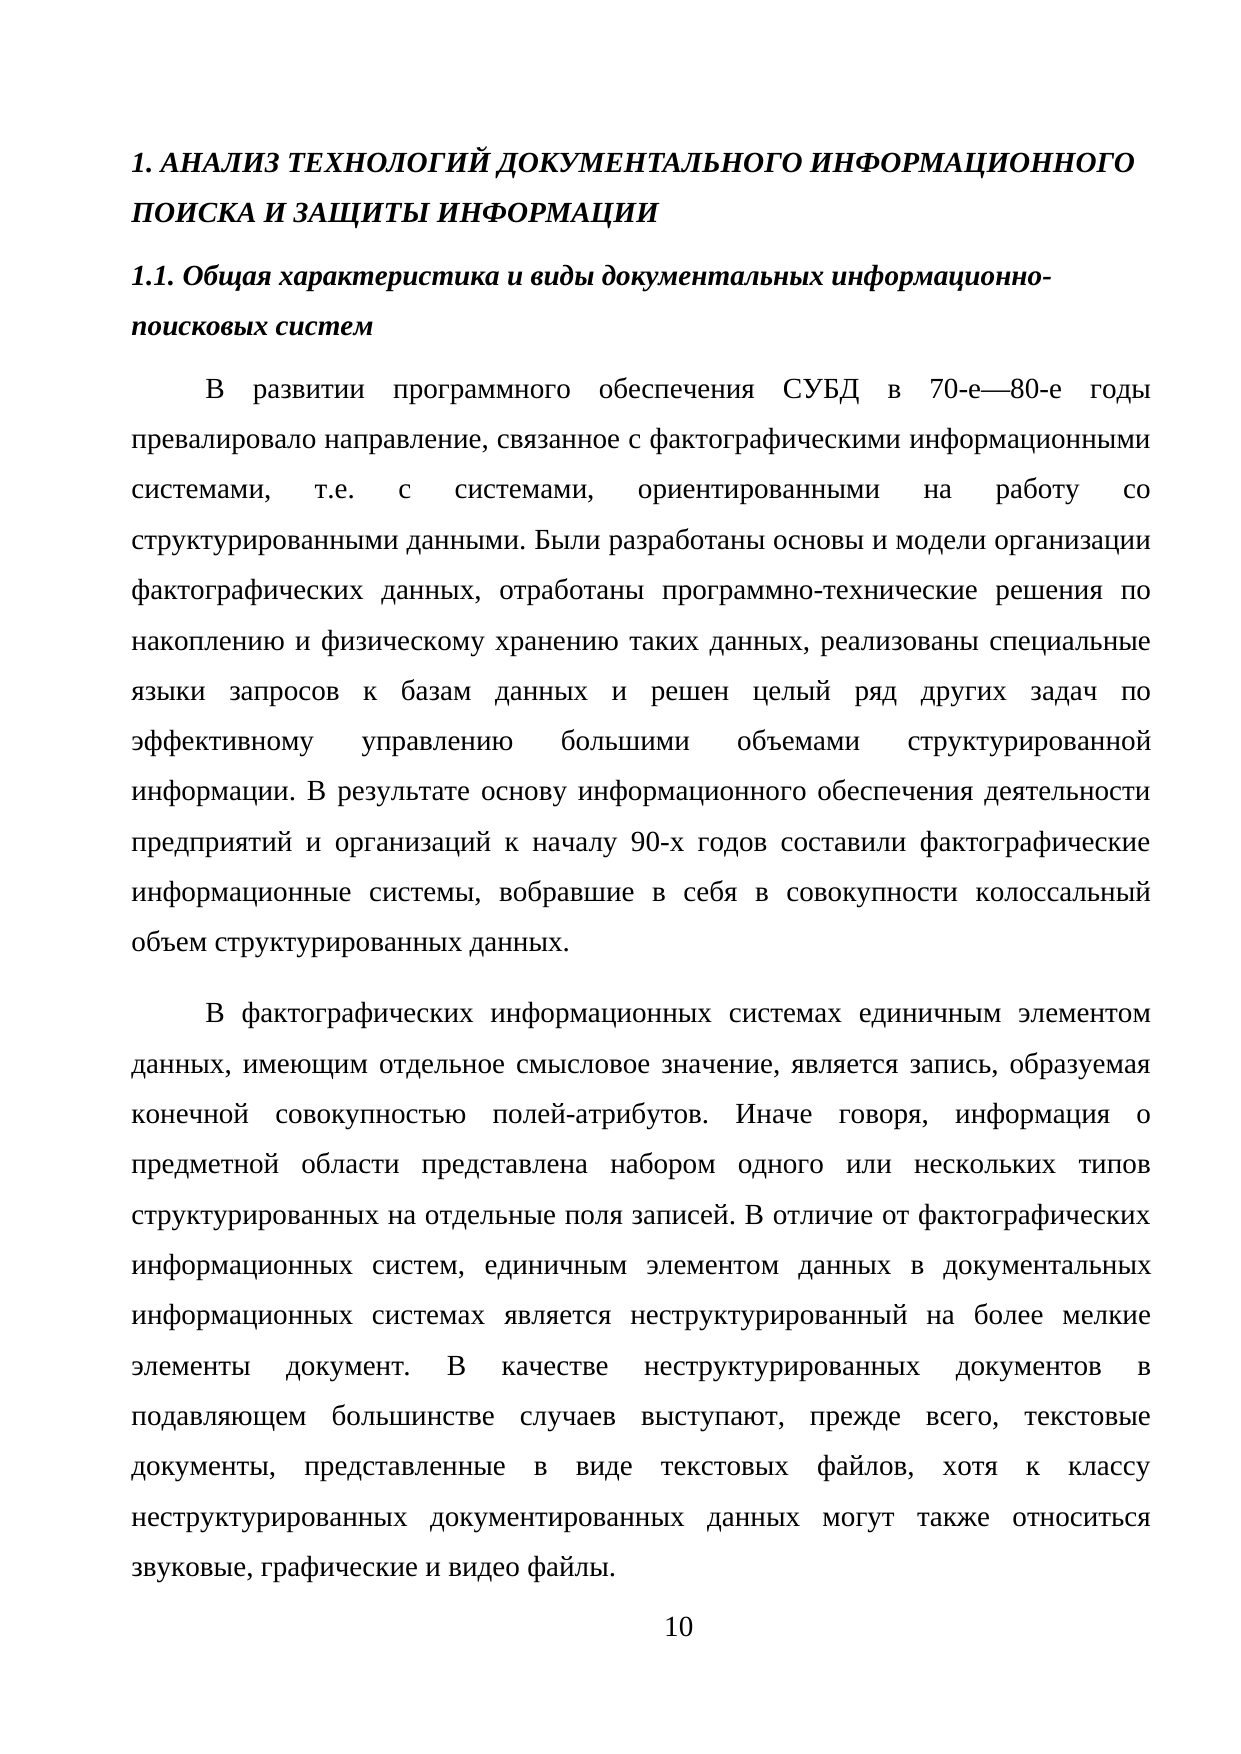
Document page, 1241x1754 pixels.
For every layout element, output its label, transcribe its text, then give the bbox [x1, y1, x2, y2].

subtitle 1. АНАЛИЗ ТЕХНОЛОГИЙ ДОКУМЕНТАЛЬНОГО ИНФОРМАЦИОННОГО ПОИСКА И ЗАЩИТЫ ИНФОРМАЦИИ [131, 145, 1152, 229]
text В фактографических информационных системах единичным элементом данных, имеющим отдельное смысловое значение, является запись, образуемая конечной совокупностью полей-атрибутов. Иначе говоря, информация о предметной области представлена набором одного или нескольких типов структурированных на отдельные поля записей. В отличие от фактографических информационных систем, единичным элементом данных в документальных информационных системах является неструктурированный на более мелкие элементы документ. В качестве неструктурированных документов в подавляющем большинстве случаев выступают, прежде всего, текстовые документы, представленные в виде текстовых файлов, хотя к классу неструктурированных документированных данных могут также относиться звуковые, графические и видео файлы. [131, 996, 1152, 1583]
subtitle 1.1. Общая характеристика и виды документальных информационно-поисковых систем [131, 258, 1152, 342]
text В развитии программного обеспечения СУБД в 70-е—80-е годы превалировало направление, связанное с фактографическими информационными системами, т.е. с системами, ориентированными на работу со структурированными данными. Были разработаны основы и модели организации фактографических данных, отработаны программно-технические решения по накоплению и физическому хранению таких данных, реализованы специальные языки запросов к базам данных и решен целый ряд других задач по эффективному управлению большими объемами структурированной информации. В результате основу информационного обеспечения деятельности предприятий и организаций к началу 90-х годов составили фактографические информационные системы, вобравшие в себя в совокупности колоссальный объем структурированных данных. [131, 371, 1152, 958]
